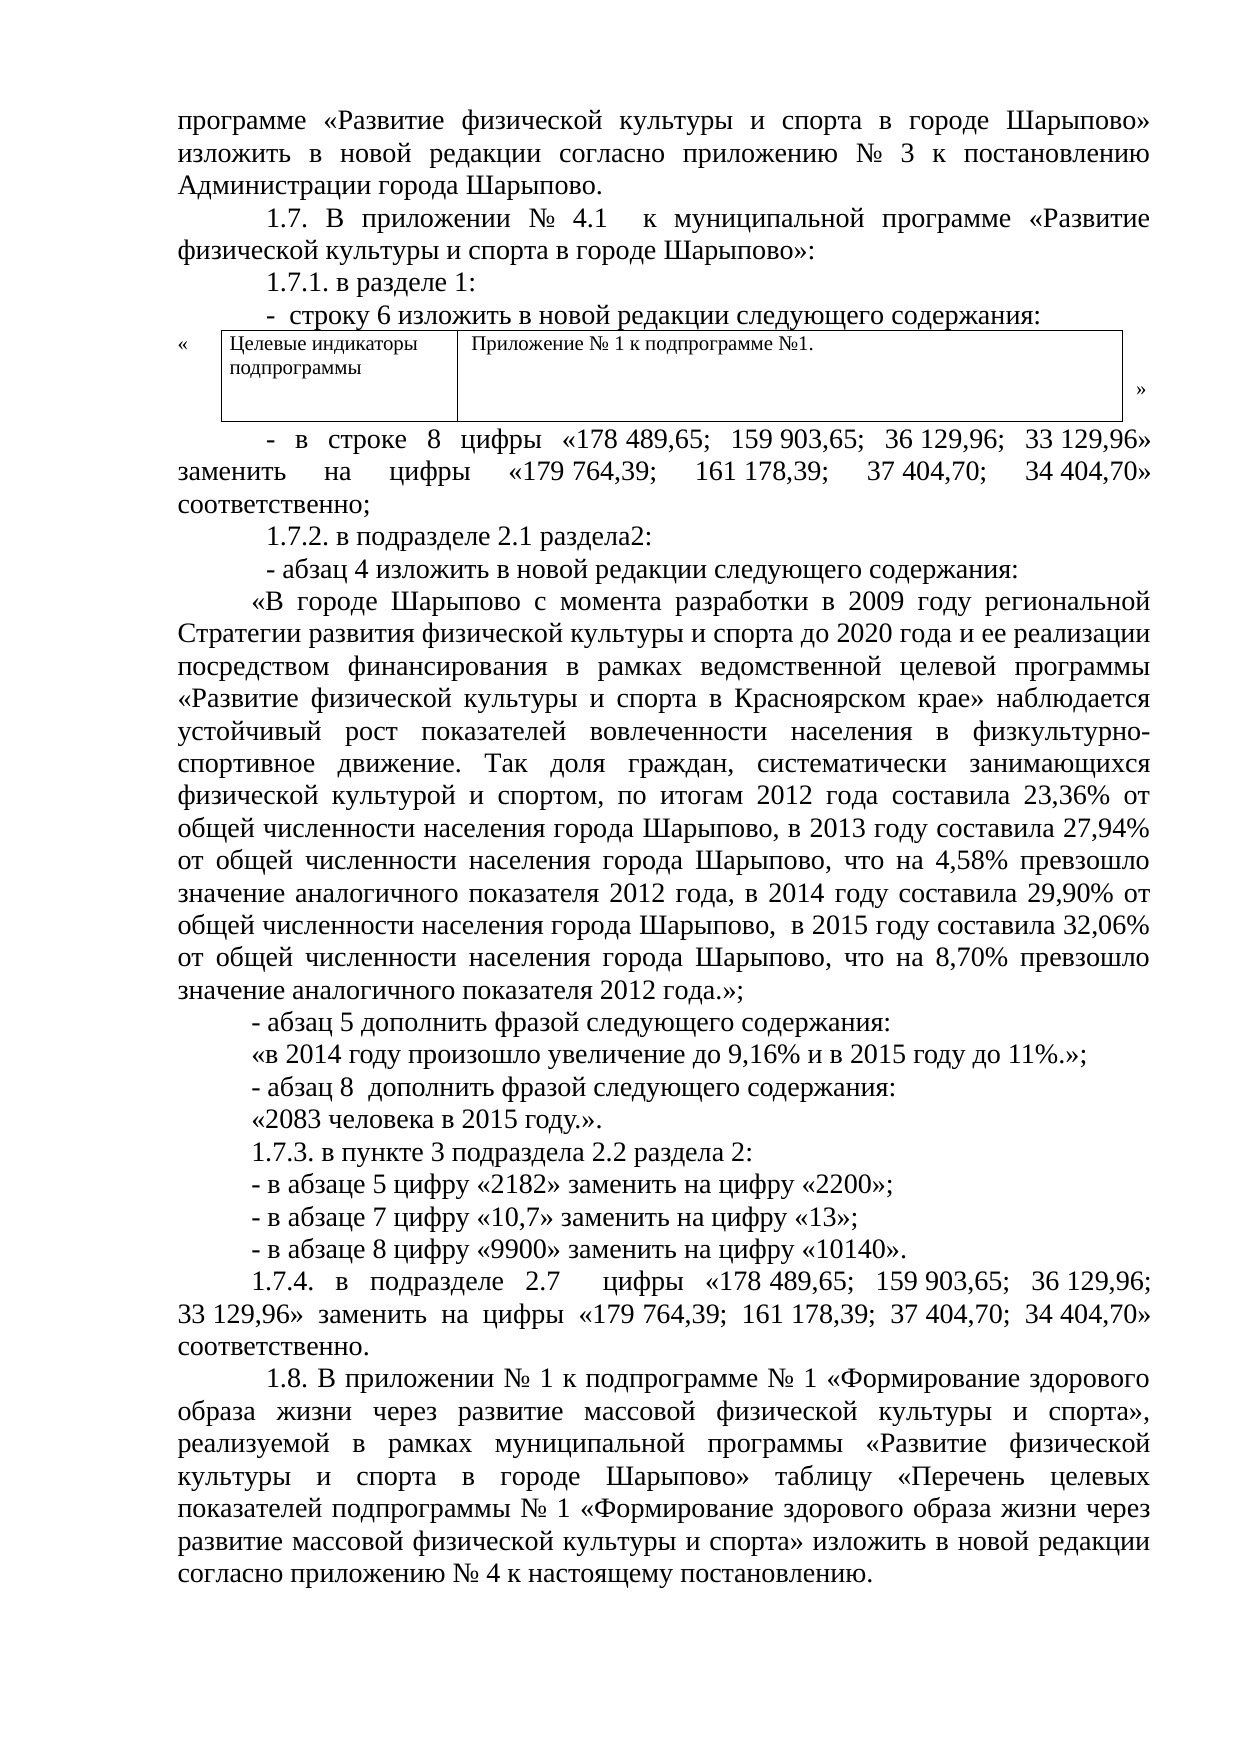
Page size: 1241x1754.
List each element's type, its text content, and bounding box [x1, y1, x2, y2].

text - в абзаце 8 цифру «9900» заменить на цифру «10140». [177, 1232, 1152, 1264]
list 1.7.1. в разделе 1: [177, 265, 1152, 298]
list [177, 103, 1152, 201]
list 1.7. В приложении № 4.1 к муниципальной программе «Развитие физической культуры и спорта в городе Шарыпово»: [177, 201, 1152, 265]
list - в строке 8 цифры «178 489,65; 159 903,65; 36 129,96; 33 129,96» заменить на цифры «179 764,39; 161 178,39; 37 404,70; 34 404,70» соответственно; [177, 422, 1152, 519]
table_header Целевые индикаторы подпрограммы [222, 331, 457, 421]
list - строку 6 изложить в новой редакции следующего содержания: [177, 298, 1152, 330]
text «2083 человека в 2015 году.». [177, 1102, 1152, 1135]
text - в абзаце 7 цифру «10,7» заменить на цифру «13»; [177, 1199, 1152, 1232]
text «в 2014 году произошло увеличение до 9,16% и в 2015 году до 11%.»; [177, 1038, 1152, 1070]
text - в абзаце 5 цифру «2182» заменить на цифру «2200»; [177, 1167, 1152, 1199]
text «В городе Шарыпово с момента разработки в 2009 году региональной Стратегии развития физической культуры и спорта до 2020 года и ее реализации посредством финансирования в рамках ведомственной целевой программы «Развитие физической культуры и спорта в Красноярском крае» наблюдается устойчивый рост показателей вовлеченности населения в физкультурно-спортивное движение. Так доля граждан, систематически занимающихся физической культурой и спортом, по итогам 2012 года составила 23,36% от общей численности населения города Шарыпово, в 2013 году составила 27,94% от общей численности населения города Шарыпово, что на 4,58% превзошло значение аналогичного показателя 2012 года, в 2014 году составила 29,90% от общей численности населения города Шарыпово, в 2015 году составила 32,06% от общей численности населения города Шарыпово, что на 8,70% превзошло значение аналогичного показателя 2012 года.»; [177, 584, 1152, 1005]
table_header » [1123, 330, 1152, 421]
list 1.8. В приложении № 1 к подпрограмме № 1 «Формирование здорового образа жизни через развитие массовой физической культуры и спорта», реализуемой в рамках муниципальной программы «Развитие физической культуры и спорта в городе Шарыпово» таблицу «Перечень целевых показателей подпрограммы № 1 «Формирование здорового образа жизни через развитие массовой физической культуры и спорта» изложить в новой редакции согласно приложению № 4 к настоящему постановлению. [177, 1362, 1152, 1588]
text - абзац 8 дополнить фразой следующего содержания: [177, 1070, 1152, 1102]
list 1.7.2. в подразделе 2.1 раздела2: [177, 519, 1152, 552]
text 1.7.3. в пункте 3 подраздела 2.2 раздела 2: [177, 1135, 1152, 1167]
table_header Приложение № 1 к подпрограмме №1. [458, 331, 1122, 421]
list - абзац 4 изложить в новой редакции следующего содержания: [177, 552, 1152, 584]
text - абзац 5 дополнить фразой следующего содержания: [177, 1005, 1152, 1038]
table_header « [169, 330, 221, 421]
list 1.7.4. в подразделе 2.7 цифры «178 489,65; 159 903,65; 36 129,96; 33 129,96» заменить на цифры «179 764,39; 161 178,39; 37 404,70; 34 404,70» соответственно. [177, 1264, 1152, 1362]
